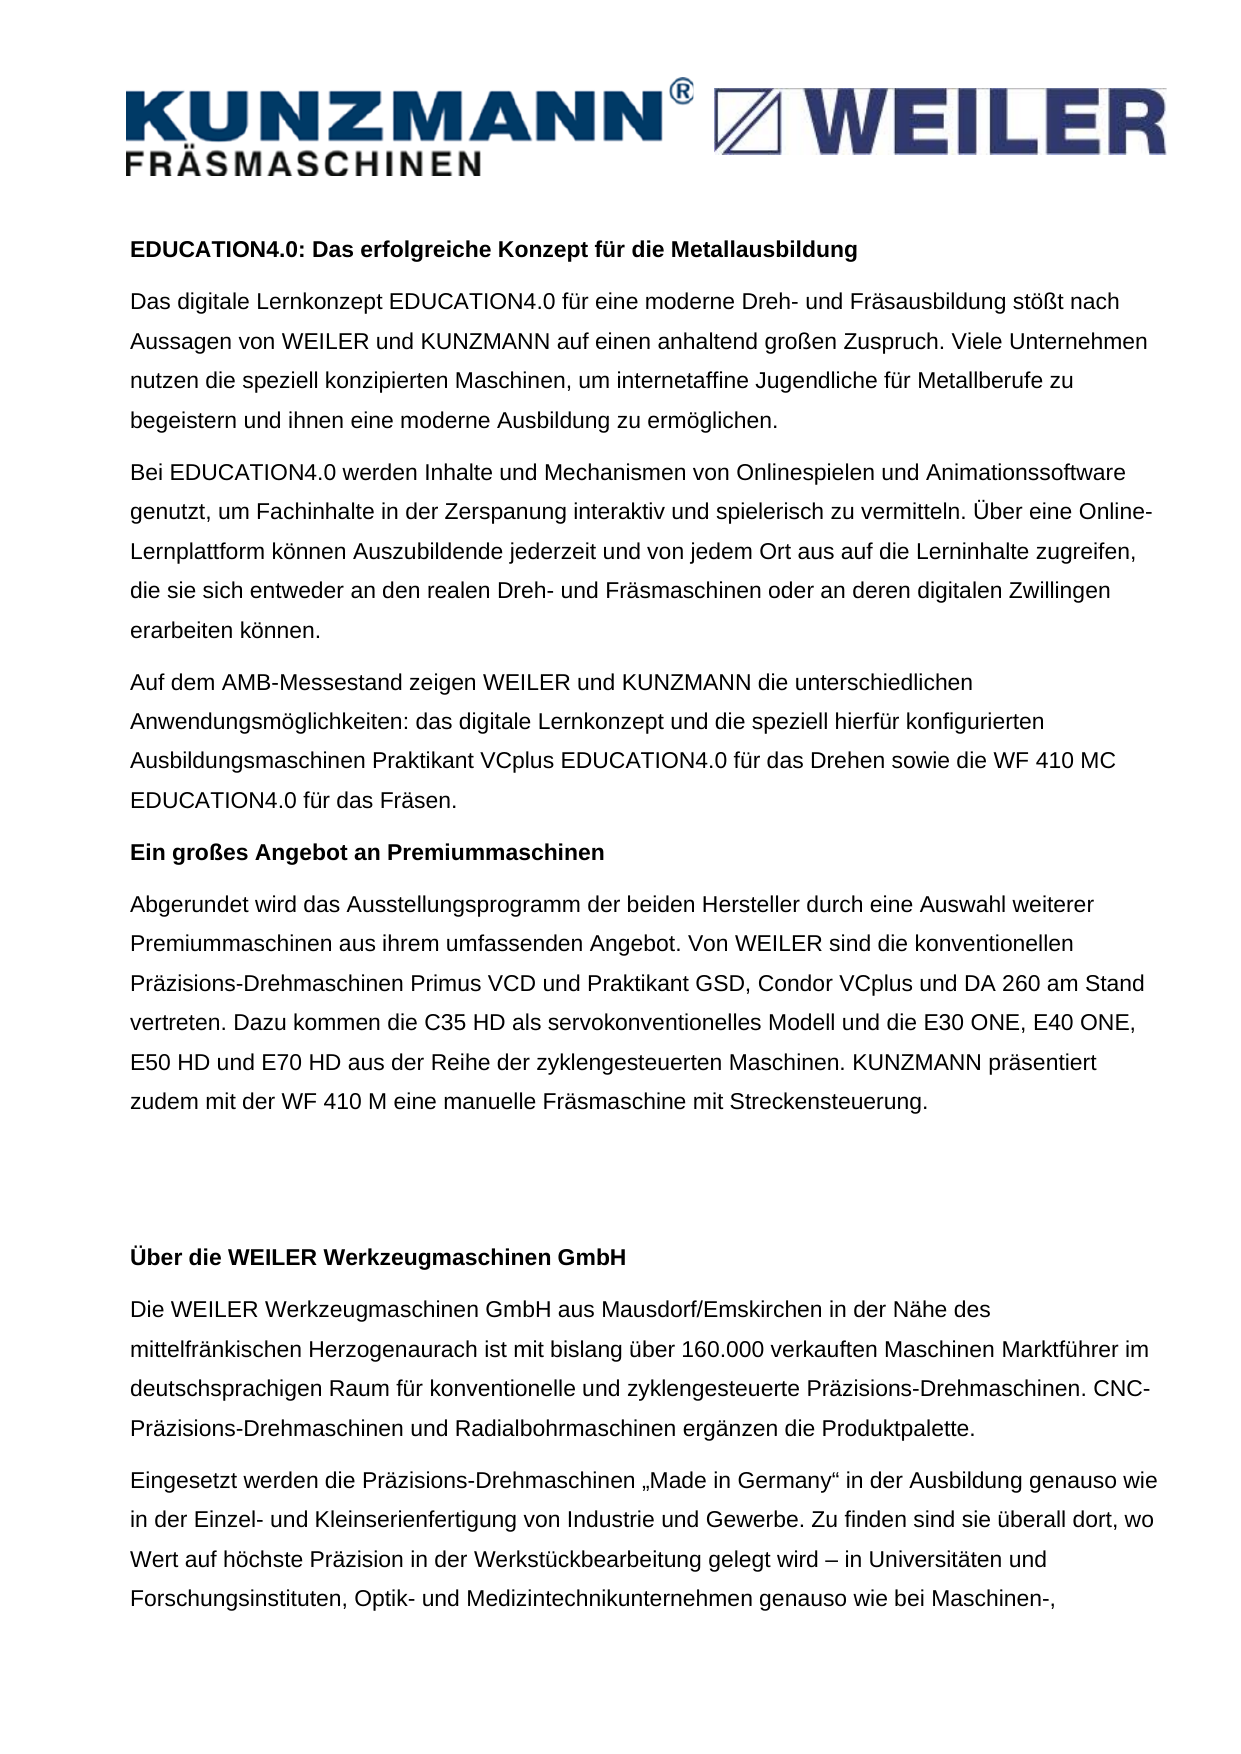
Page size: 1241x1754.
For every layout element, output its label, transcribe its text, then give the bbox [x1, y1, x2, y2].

text Die WEILER Werkzeugmaschinen GmbH aus Mausdorf/Emskirchen in der Nähe des mittelfränkischen Herzogenaurach ist mit bislang über 160.000 verkauften Maschinen Marktführer im deutschsprachigen Raum für konventionelle und zyklengesteuerte Präzisions-Drehmaschinen. CNC-Präzisions-Drehmaschinen und Radialbohrmaschinen ergänzen die Produktpalette. [130, 1296, 1167, 1441]
text Bei EDUCATION4.0 werden Inhalte und Mechanismen von Onlinespielen und Animationssoftware genutzt, um Fachinhalte in der Zerspanung interaktiv und spielerisch zu vermitteln. Über eine Online-Lernplattform können Auszubildende jederzeit und von jedem Ort aus auf die Lerninhalte zugreifen, die sie sich entweder an den realen Dreh- und Fräsmaschinen oder an deren digitalen Zwillingen erarbeiten können. [130, 459, 1167, 643]
picture [124, 77, 694, 175]
text Über die WEILER Werkzeugmaschinen GmbH [130, 1244, 1167, 1271]
text EDUCATION4.0: Das erfolgreiche Konzept für die Metallausbildung [130, 236, 1167, 263]
text Das digitale Lernkonzept EDUCATION4.0 für eine moderne Dreh- und Fräsausbildung stößt nach Aussagen von WEILER und KUNZMANN auf einen anhaltend großen Zuspruch. Viele Unternehmen nutzen die speziell konzipierten Maschinen, um internetaffine Jugendliche für Metallberufe zu begeistern und ihnen eine moderne Ausbildung zu ermöglichen. [130, 288, 1167, 433]
text Auf dem AMB-Messestand zeigen WEILER und KUNZMANN die unterschiedlichen Anwendungsmöglichkeiten: das digitale Lernkonzept und die speziell hierfür konfigurierten Ausbildungsmaschinen Praktikant VCplus EDUCATION4.0 für das Drehen sowie die WF 410 MC EDUCATION4.0 für das Fräsen. [130, 668, 1167, 813]
picture [714, 88, 1167, 155]
text Ein großes Angebot an Premiummaschinen [130, 839, 1167, 865]
text Abgerundet wird das Ausstellungsprogramm der beiden Hersteller durch eine Auswahl weiterer Premiummaschinen aus ihrem umfassenden Angebot. Von WEILER sind die konventionellen Präzisions-Drehmaschinen Primus VCD und Praktikant GSD, Condor VCplus und DA 260 am Stand vertreten. Dazu kommen die C35 HD als servokonventionelles Modell und die E30 ONE, E40 ONE, E50 HD und E70 HD aus der Reihe der zyklengesteuerten Maschinen. KUNZMANN präsentiert zudem mit der WF 410 M eine manuelle Fräsmaschine mit Streckensteuerung. [130, 891, 1167, 1115]
